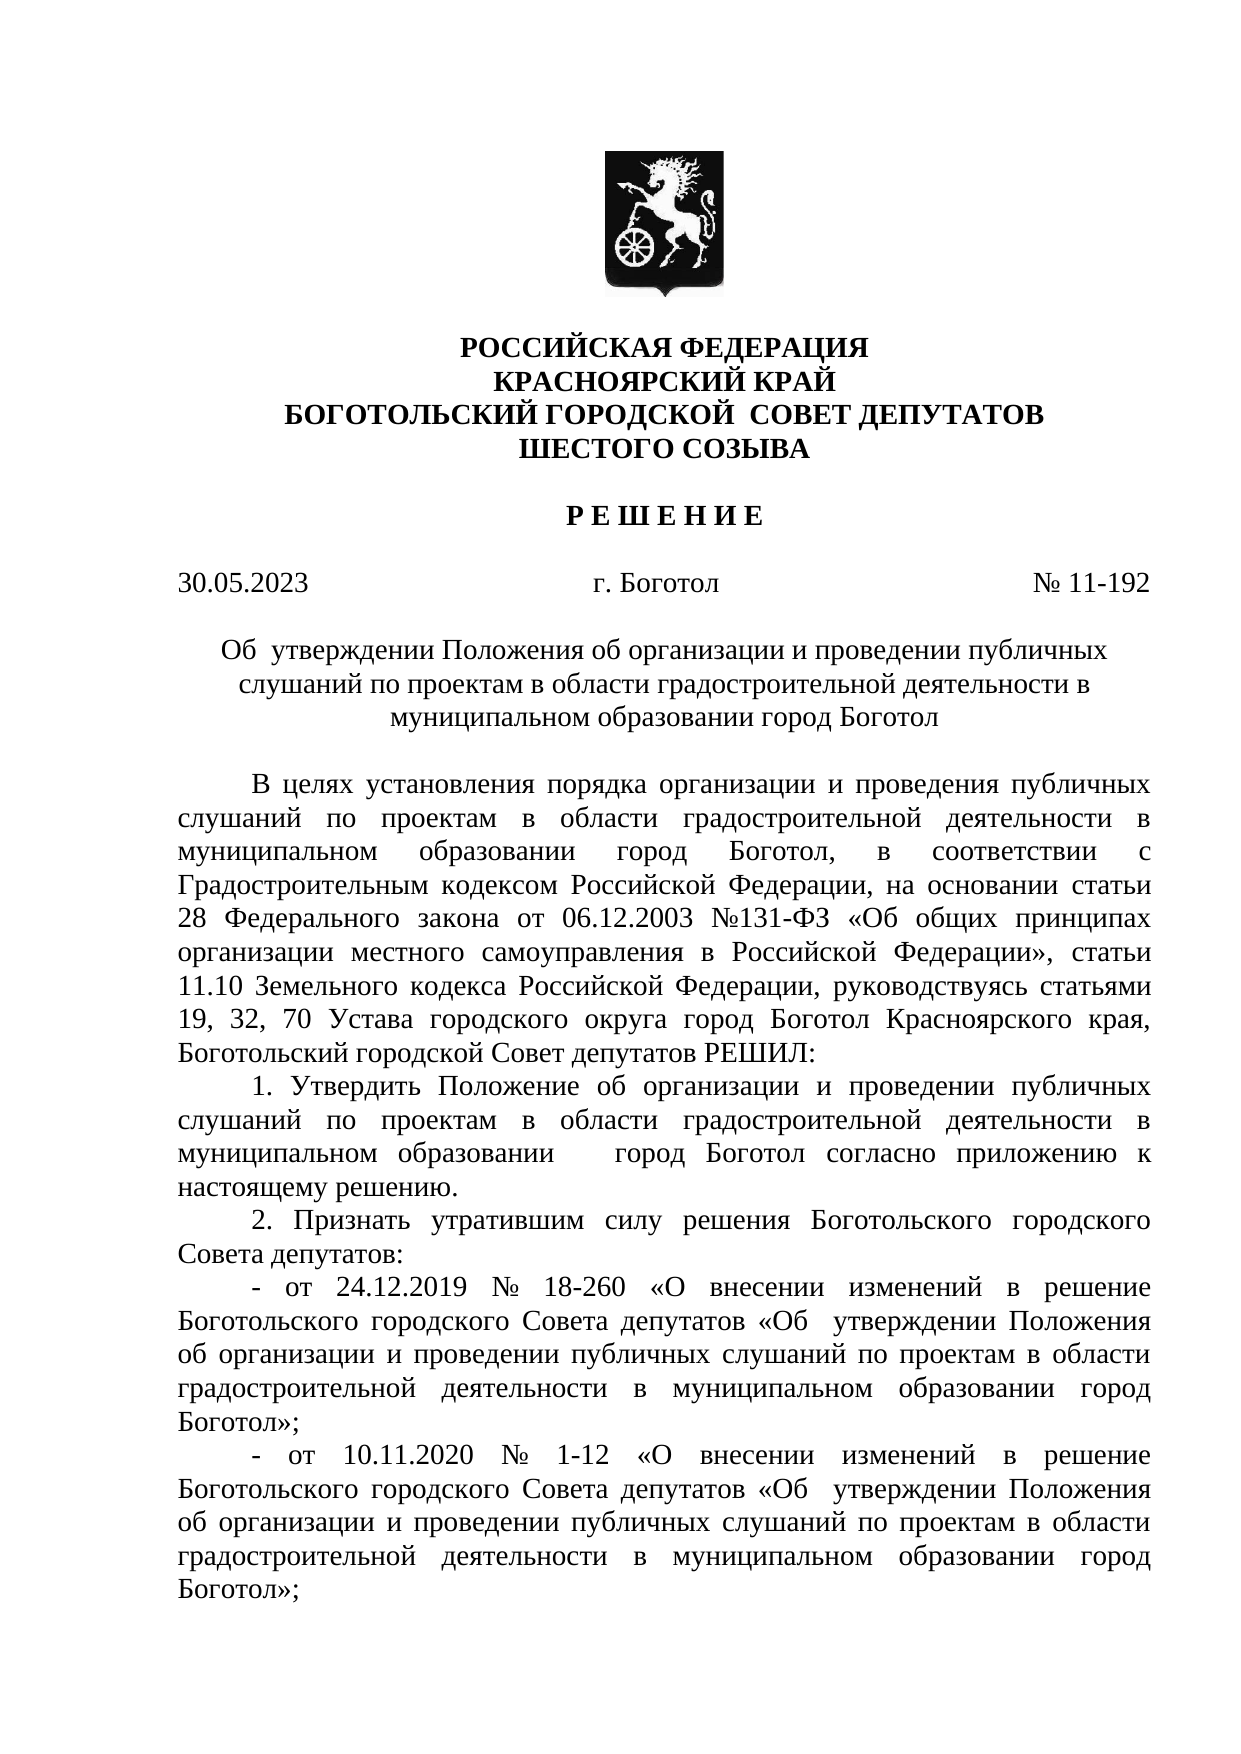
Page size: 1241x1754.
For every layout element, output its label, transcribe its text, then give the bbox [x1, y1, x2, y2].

text БОГОТОЛЬСКИЙ ГОРОДСКОЙ СОВЕТ ДЕПУТАТОВ [177, 397, 1152, 431]
text - от 10.11.2020 № 1-12 «О внесении изменений в решение Боготольского городского Совета депутатов «Об утверждении Положения об организации и проведении публичных слушаний по проектам в области градостроительной деятельности в муниципальном образовании город Боготол»; [177, 1437, 1152, 1605]
text - от 24.12.2019 № 18-260 «О внесении изменений в решение Боготольского городского Совета депутатов «Об утверждении Положения об организации и проведении публичных слушаний по проектам в области градостроительной деятельности в муниципальном образовании город Боготол»; [177, 1269, 1152, 1437]
text ШЕСТОГО СОЗЫВА [177, 431, 1152, 464]
text 2. Признать утратившим силу решения Боготольского городского Совета депутатов: [177, 1202, 1152, 1269]
picture [605, 151, 724, 297]
text Об утверждении Положения об организации и проведении публичных слушаний по проектам в области градостроительной деятельности в муниципальном образовании город Боготол [177, 632, 1152, 733]
text 30.05.2023 г. Боготол № 11-192 [177, 565, 1152, 599]
text КРАСНОЯРСКИЙ КРАЙ [177, 364, 1152, 397]
text РОССИЙСКАЯ ФЕДЕРАЦИЯ [177, 330, 1152, 364]
text В целях установления порядка организации и проведения публичных слушаний по проектам в области градостроительной деятельности в муниципальном образовании город Боготол, в соответствии с Градостроительным кодексом Российской Федерации, на основании статьи 28 Федерального закона от 06.12.2003 №131-ФЗ «Об общих принципах организации местного самоуправления в Российской Федерации», статьи 11.10 Земельного кодекса Российской Федерации, руководствуясь статьями 19, 32, 70 Устава городского округа город Боготол Красноярского края, Боготольский городской Совет депутатов РЕШИЛ: [177, 766, 1152, 1068]
text 1. Утвердить Положение об организации и проведении публичных слушаний по проектам в области градостроительной деятельности в муниципальном образовании город Боготол согласно приложению к настоящему решению. [177, 1068, 1152, 1202]
text Р Е Ш Е Н И Е [177, 498, 1152, 532]
